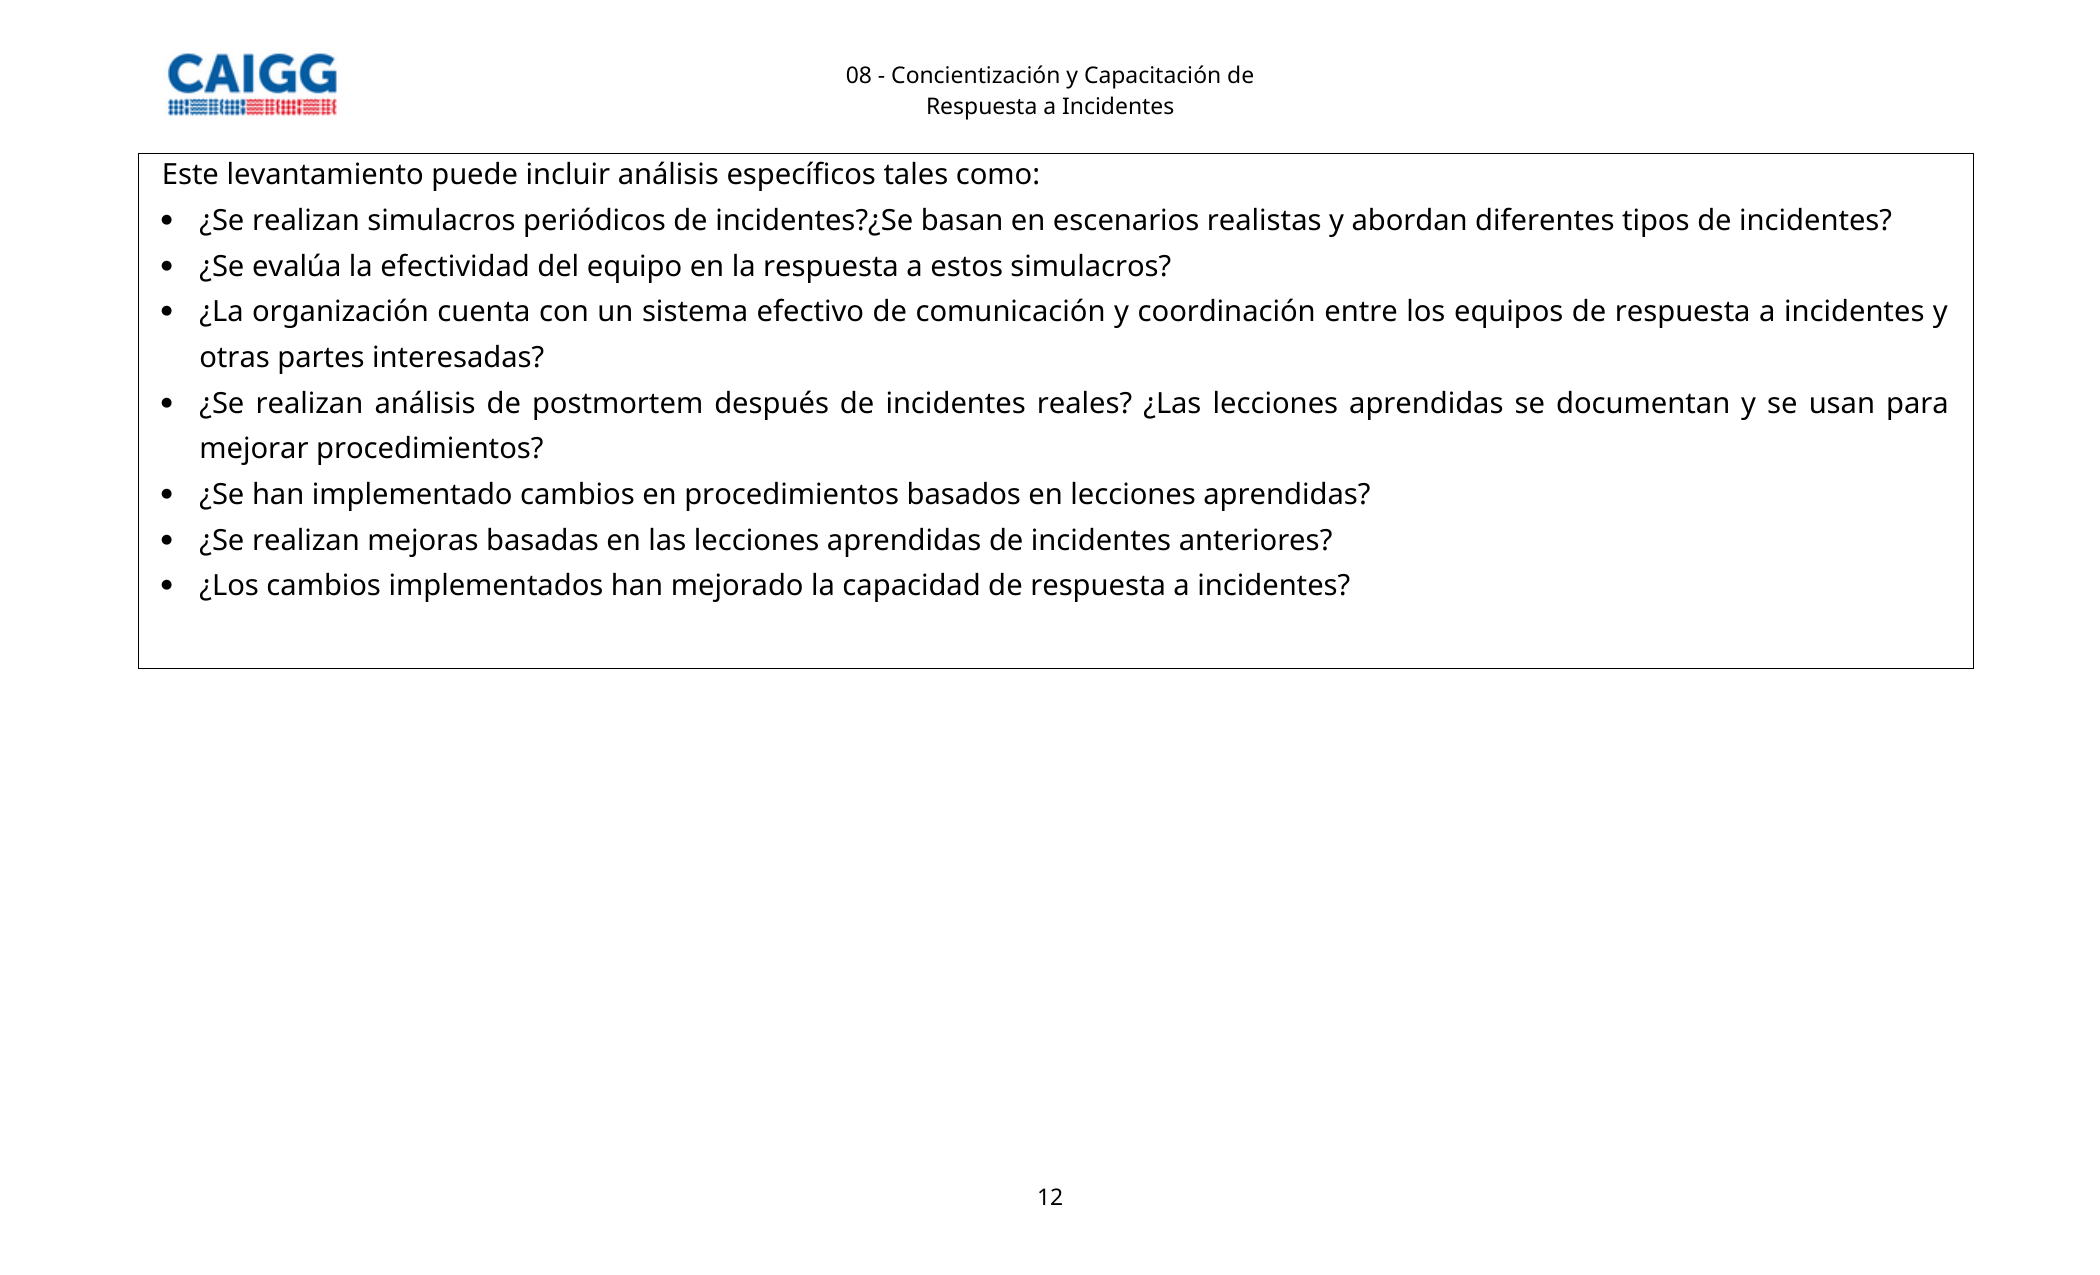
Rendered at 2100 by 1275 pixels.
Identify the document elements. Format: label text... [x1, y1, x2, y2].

picture [137, 32, 375, 147]
